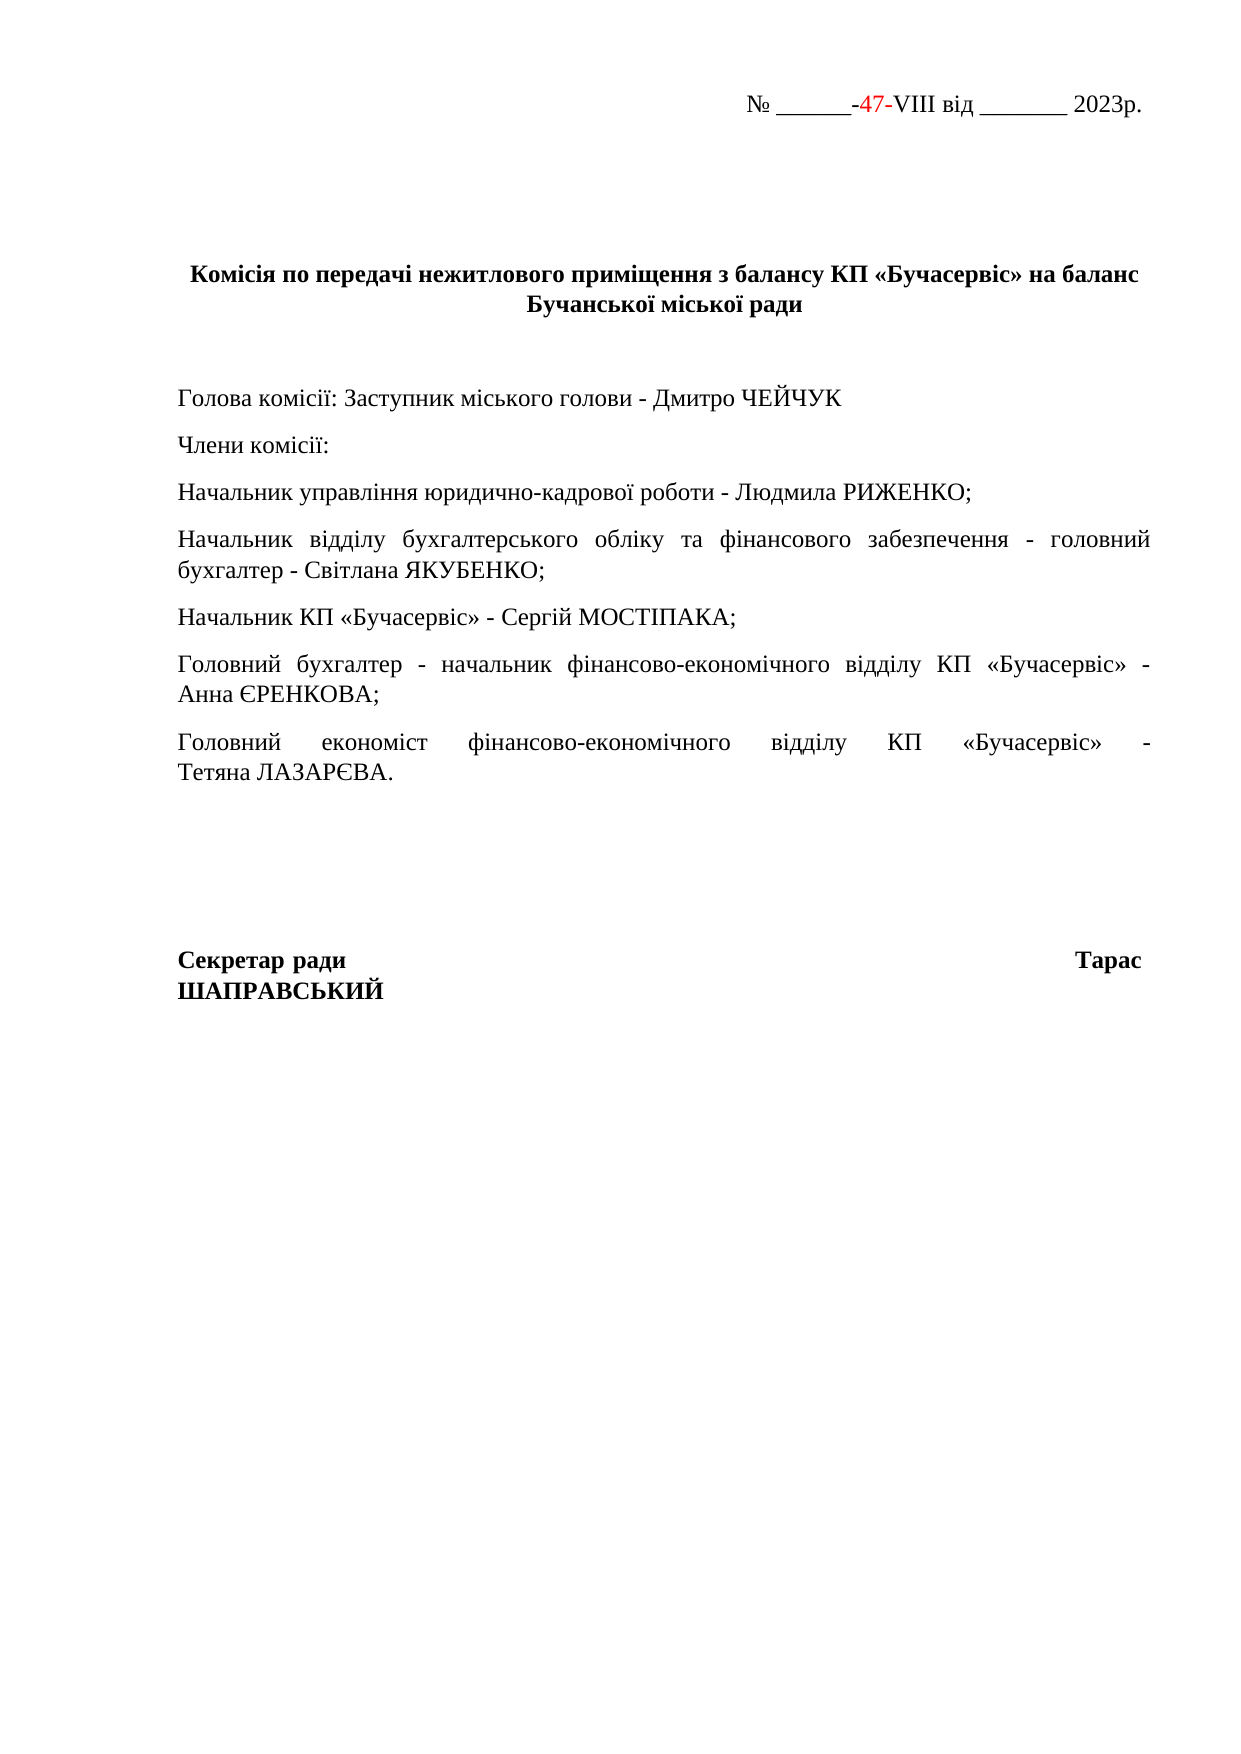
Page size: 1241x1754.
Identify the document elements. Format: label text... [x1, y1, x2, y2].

text Секретар ради Тарас ШАПРАВСЬКИЙ [177, 945, 1152, 1004]
text Члени комісії: [177, 430, 1152, 459]
text Начальник КП «Бучасервіс» - Сергій МОСТІПАКА; [177, 602, 1152, 631]
text Начальник управління юридично-кадрової роботи - Людмила РИЖЕНКО; [177, 477, 1152, 506]
text Головний економіст фінансово-економічного відділу КП «Бучасервіс» - Тетяна ЛАЗАРЄВА. [177, 727, 1152, 786]
text Голова комісії: Заступник міського голови - Дмитро ЧЕЙЧУК [177, 383, 1152, 412]
text Головний бухгалтер - начальник фінансово-економічного відділу КП «Бучасервіс» - Анна ЄРЕНКОВА; [177, 649, 1152, 708]
text Комісія по передачі нежитлового приміщення з балансу КП «Бучасервіс» на баланс Бучанської міської ради [177, 259, 1152, 318]
text Начальник відділу бухгалтерського обліку та фінансового забезпечення - головний бухгалтер - Світлана ЯКУБЕНКО; [177, 524, 1152, 584]
text № ______-47-VIII від _______ 2023р. [177, 89, 1152, 117]
